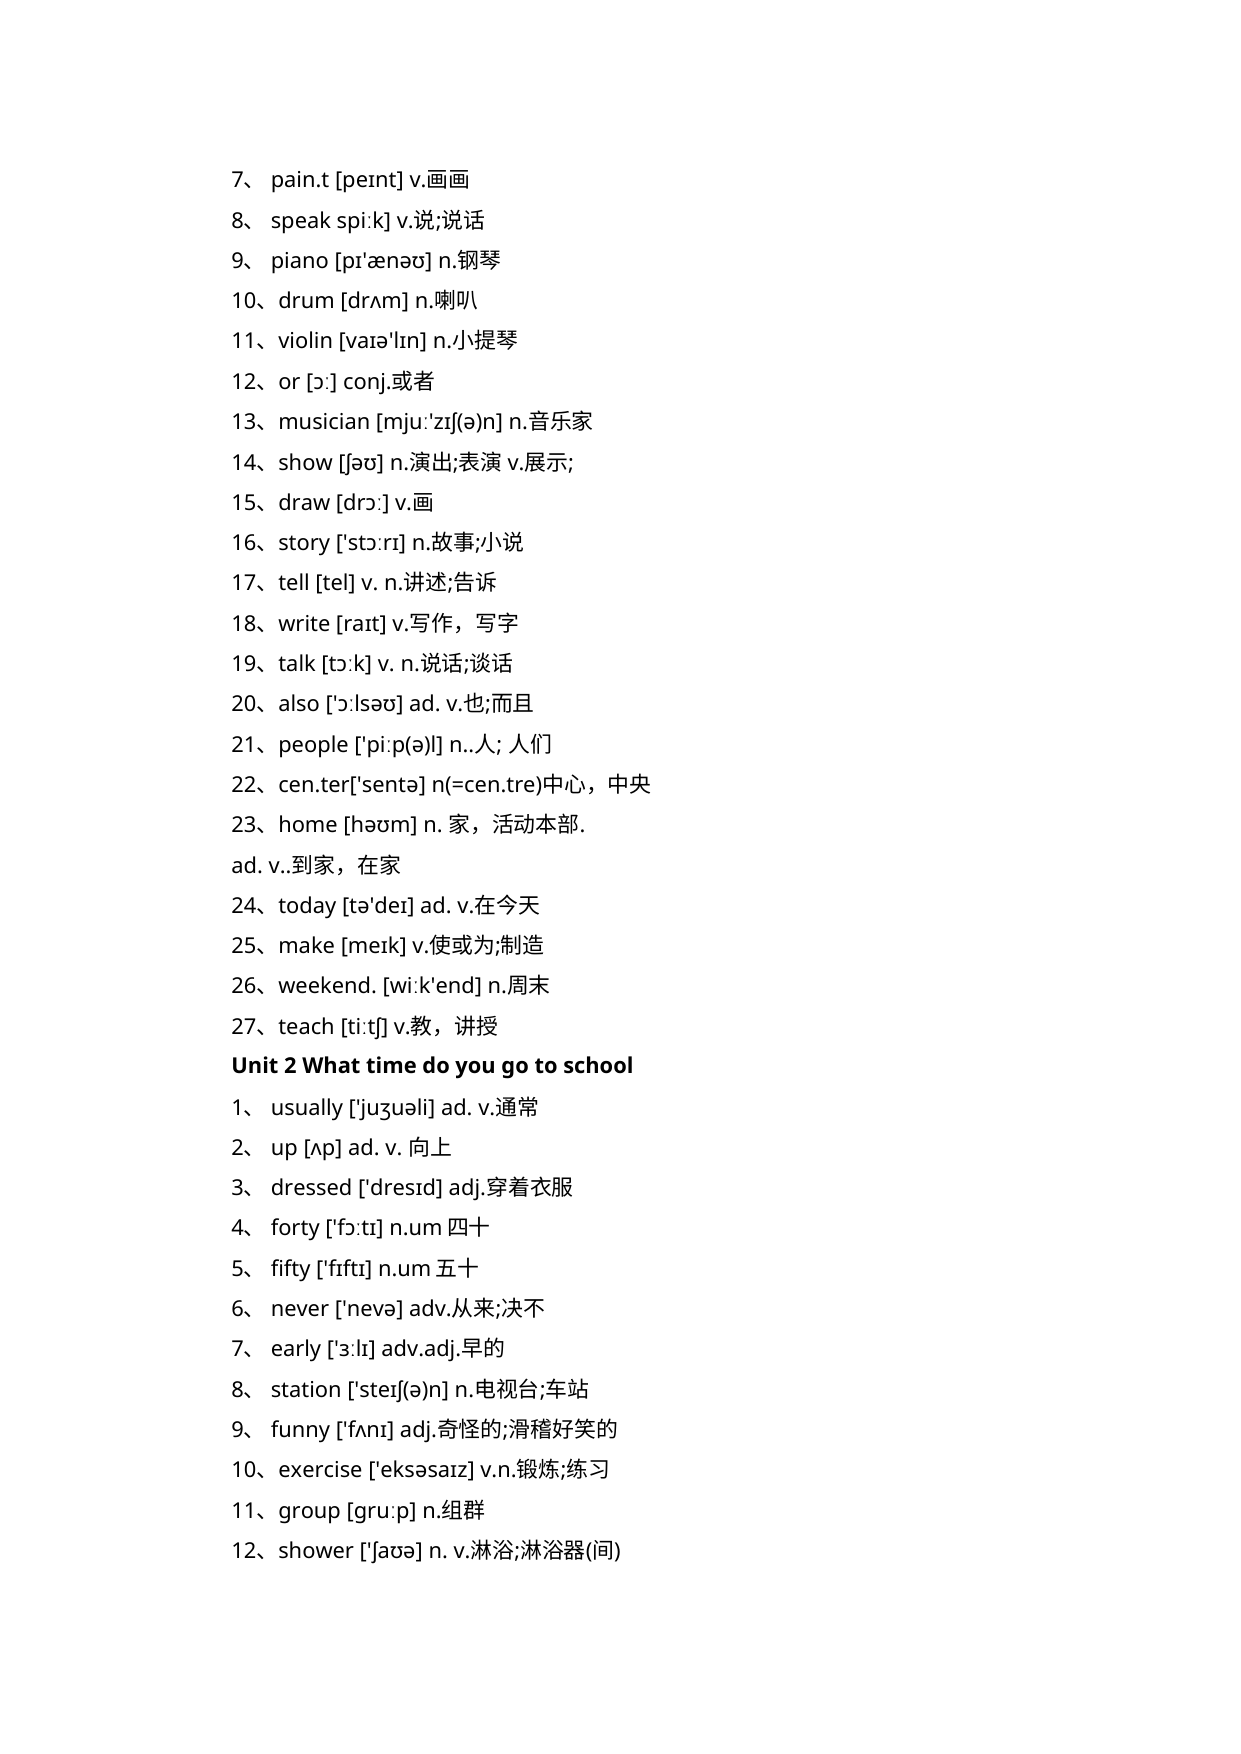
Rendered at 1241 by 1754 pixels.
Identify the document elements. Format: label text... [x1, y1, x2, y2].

text 21、people ['piːp(ə)l] n..人; 人们 [187, 726, 1053, 759]
text 11、violin [vaɪə'lɪn] n.小提琴 [187, 323, 1053, 356]
text 19、talk [tɔːk] v. n.说话;谈话 [187, 646, 1053, 678]
text 5、 fifty ['fɪftɪ] n.um五十 [187, 1250, 1053, 1283]
text 1、 usually ['juʒuəli] ad. v.通常 [187, 1089, 1053, 1122]
text 27、teach [tiːtʃ] v.教，讲授 [187, 1008, 1053, 1041]
text 14、show [ʃəʊ] n.演出;表演 v.展示; [187, 444, 1053, 477]
text 13、musician [mjuː'zɪʃ(ə)n] n.音乐家 [187, 404, 1053, 436]
text 3、 dressed ['dresɪd] adj.穿着衣服 [187, 1170, 1053, 1202]
text 9、 piano [pɪ'ænəʊ] n.钢琴 [187, 243, 1053, 275]
text 10、exercise ['eksəsaɪz] v.n.锻炼;练习 [187, 1452, 1053, 1484]
text 26、weekend. [wiːk'end] n.周末 [187, 968, 1053, 1001]
text 15、draw [drɔː] v.画 [187, 484, 1053, 517]
text 25、make [meɪk] v.使或为;制造 [187, 928, 1053, 960]
text 16、story ['stɔːrɪ] n.故事;小说 [187, 525, 1053, 557]
text 9、 funny ['fʌnɪ] adj.奇怪的;滑稽好笑的 [187, 1412, 1053, 1444]
text 4、 forty ['fɔːtɪ] n.um四十 [187, 1210, 1053, 1243]
text ad. v..到家，在家 [187, 847, 1053, 880]
text 10、drum [drʌm] n.喇叭 [187, 283, 1053, 315]
text 20、also ['ɔːlsəʊ] ad. v.也;而且 [187, 686, 1053, 718]
text 17、tell [tel] v. n.讲述;告诉 [187, 565, 1053, 598]
text 7、 pain.t [peɪnt] v.画画 [187, 162, 1053, 194]
text Unit 2 What time do you go to school [187, 1049, 1053, 1081]
text 23、home [həʊm] n. 家，活动本部. [187, 807, 1053, 839]
text 8、 speak spiːk] v.说;说话 [187, 202, 1053, 235]
text 18、write [raɪt] v.写作，写字 [187, 605, 1053, 638]
text 22、cen.ter['sentə] n(=cen.tre)中心，中央 [187, 767, 1053, 799]
text 6、 never ['nevə] adv.从来;决不 [187, 1291, 1053, 1323]
text 12、or [ɔː] conj.或者 [187, 363, 1053, 396]
text 11、group [gruːp] n.组群 [187, 1492, 1053, 1525]
text 12、shower ['ʃaʊə] n. v.淋浴;淋浴器(间) [187, 1533, 1053, 1565]
text 24、today [tə'deɪ] ad. v.在今天 [187, 888, 1053, 920]
text 8、 station ['steɪʃ(ə)n] n.电视台;车站 [187, 1371, 1053, 1404]
text 2、 up [ʌp] ad. v. 向上 [187, 1129, 1053, 1162]
text 7、 early ['ɜːlɪ] adv.adj.早的 [187, 1331, 1053, 1363]
